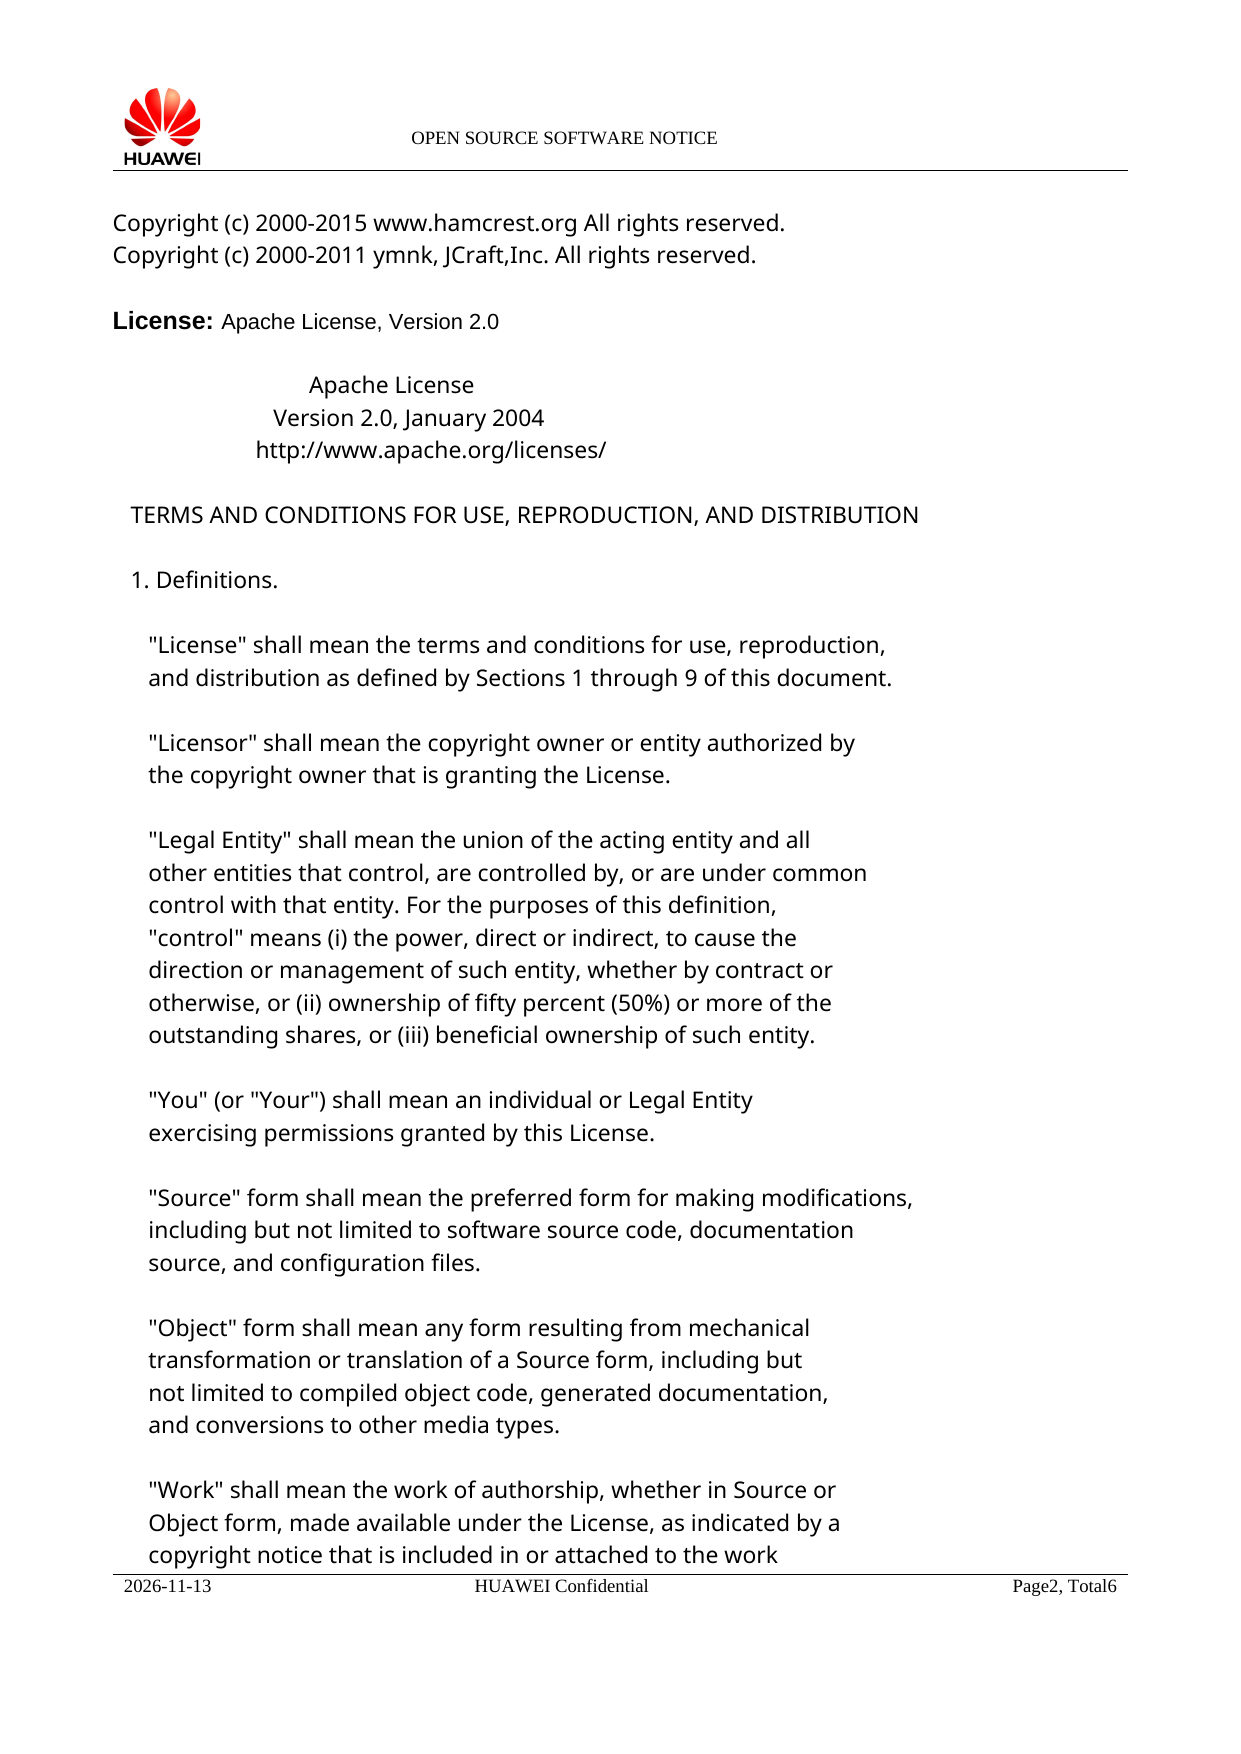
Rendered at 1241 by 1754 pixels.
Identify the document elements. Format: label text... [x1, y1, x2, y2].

text control with that entity. For the purposes of this definition, [112, 889, 1128, 921]
picture [124, 88, 201, 165]
text direction or management of such entity, whether by contract or [112, 954, 1128, 986]
text Version 2.0, January 2004 [112, 401, 1128, 434]
text http://www.apache.org/licenses/ [112, 434, 1128, 466]
text Apache License [112, 369, 1128, 401]
text copyright notice that is included in or attached to the work [112, 1539, 1128, 1571]
text "Licensor" shall mean the copyright owner or entity authorized by [112, 726, 1128, 759]
text License: Apache License, Version 2.0 [112, 304, 1128, 336]
text "control" means (i) the power, direct or indirect, to cause the [112, 921, 1128, 954]
text and distribution as defined by Sections 1 through 9 of this document. [112, 661, 1128, 694]
text including but not limited to software source code, documentation [112, 1214, 1128, 1246]
text "You" (or "Your") shall mean an individual or Legal Entity [112, 1084, 1128, 1116]
text the copyright owner that is granting the License. [112, 759, 1128, 791]
text "Legal Entity" shall mean the union of the acting entity and all [112, 824, 1128, 856]
text "License" shall mean the terms and conditions for use, reproduction, [112, 629, 1128, 661]
text outstanding shares, or (iii) beneficial ownership of such entity. [112, 1019, 1128, 1051]
text and conversions to other media types. [112, 1409, 1128, 1441]
text "Work" shall mean the work of authorship, whether in Source or [112, 1474, 1128, 1506]
text exercising permissions granted by this License. [112, 1116, 1128, 1149]
text not limited to compiled object code, generated documentation, [112, 1376, 1128, 1409]
text other entities that control, are controlled by, or are under common [112, 856, 1128, 889]
text "Source" form shall mean the preferred form for making modifications, [112, 1181, 1128, 1214]
text source, and configuration files. [112, 1246, 1128, 1279]
text TERMS AND CONDITIONS FOR USE, REPRODUCTION, AND DISTRIBUTION [112, 499, 1128, 531]
text Object form, made available under the License, as indicated by a [112, 1506, 1128, 1539]
text transformation or translation of a Source form, including but [112, 1344, 1128, 1376]
text otherwise, or (ii) ownership of fifty percent (50%) or more of the [112, 986, 1128, 1019]
text 1. Definitions. [112, 564, 1128, 596]
text "Object" form shall mean any form resulting from mechanical [112, 1311, 1128, 1344]
